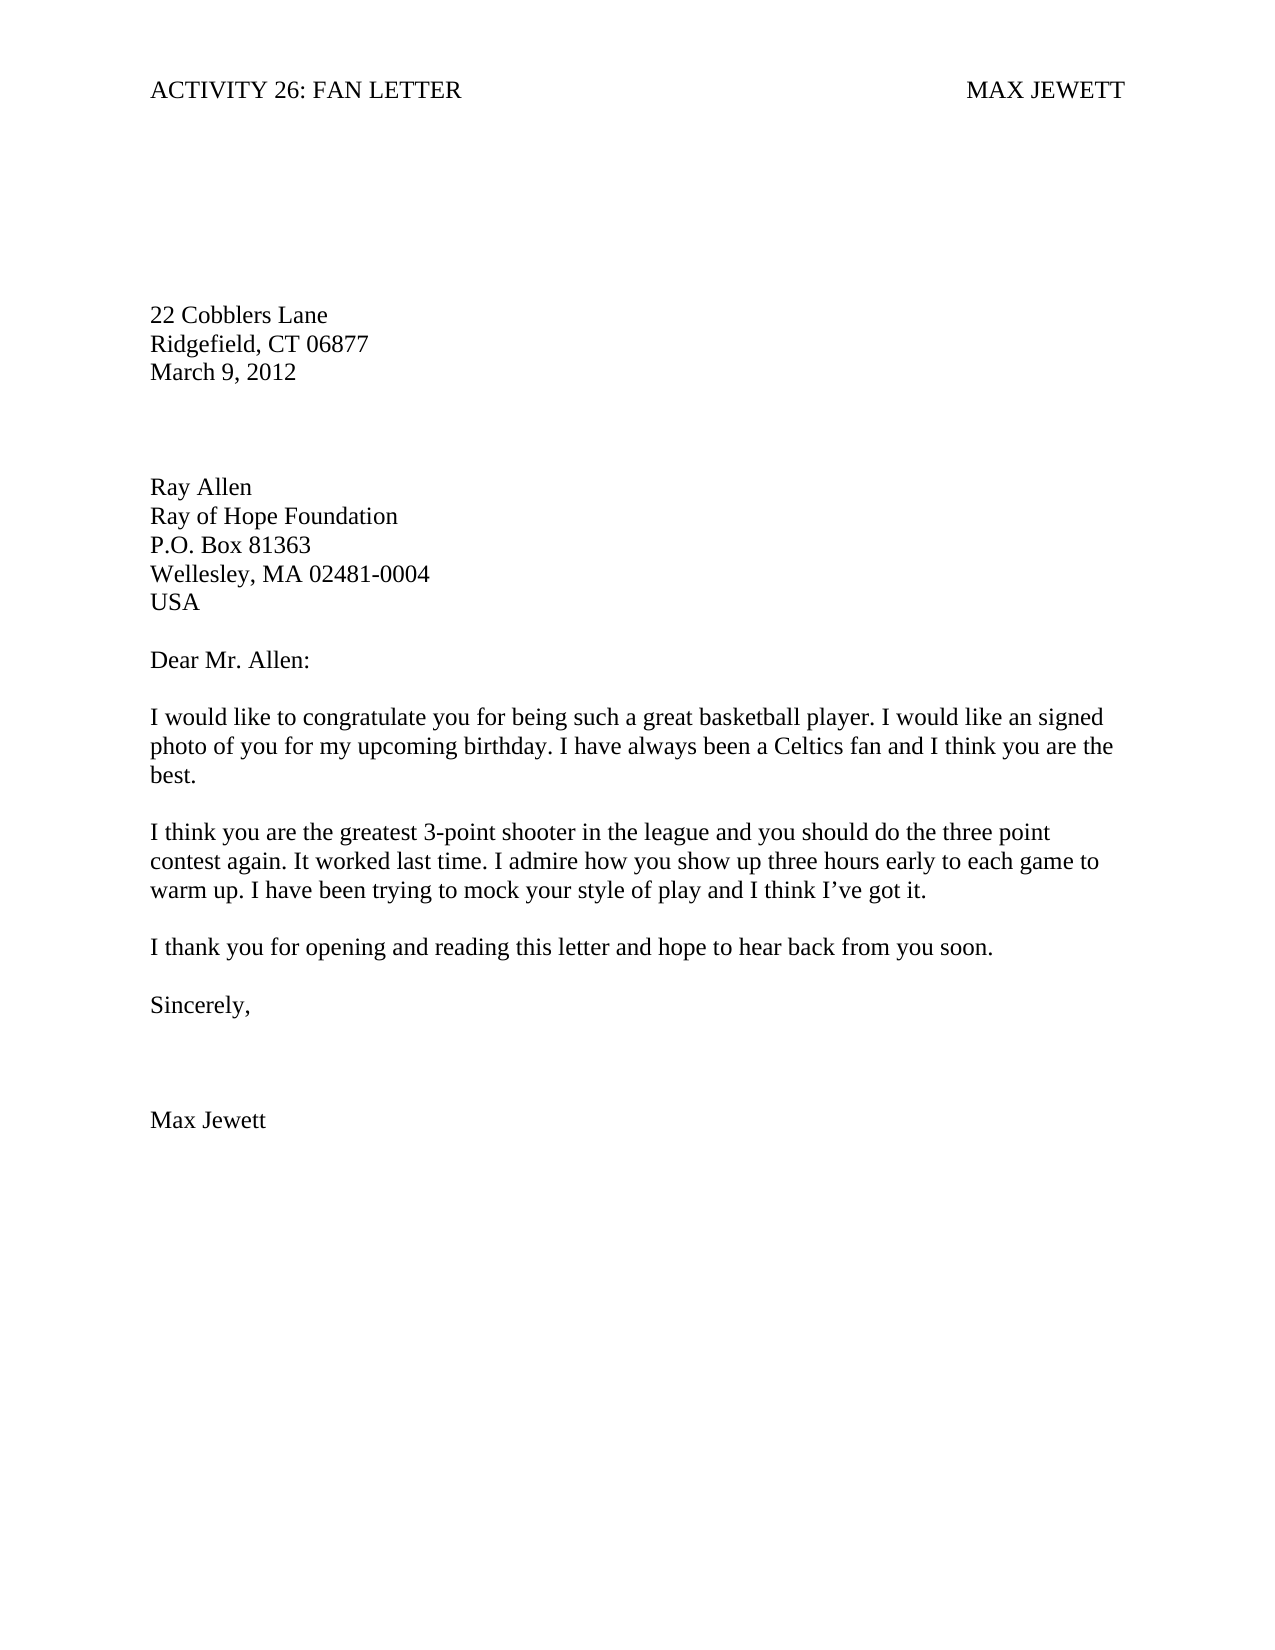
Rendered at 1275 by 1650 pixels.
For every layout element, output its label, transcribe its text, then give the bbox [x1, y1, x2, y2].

text Ray of Hope Foundation [150, 501, 1125, 530]
text Wellesley, MA 02481-0004 [150, 559, 1125, 587]
text I thank you for opening and reading this letter and hope to hear back from you soon. [150, 932, 1125, 961]
text Max Jewett [150, 1105, 1125, 1134]
text P.O. Box 81363 [150, 530, 1125, 559]
text 22 Cobblers Lane [150, 300, 1125, 329]
text I would like to congratulate you for being such a great basketball player. I would like an signed photo of you for my upcoming birthday. I have always been a Celtics fan and I think you are the best. [150, 702, 1125, 789]
text Ray Allen [150, 472, 1125, 501]
text Ridgefield, CT 06877 [150, 329, 1125, 357]
text Sincerely, [150, 990, 1125, 1019]
text USA [150, 587, 1125, 616]
text Dear Mr. Allen: [150, 645, 1125, 674]
text March 9, 2012 [150, 357, 1125, 386]
text I think you are the greatest 3-point shooter in the league and you should do the three point contest again. It worked last time. I admire how you show up three hours early to each game to warm up. I have been trying to mock your style of play and I think I’ve got it. [150, 817, 1125, 904]
